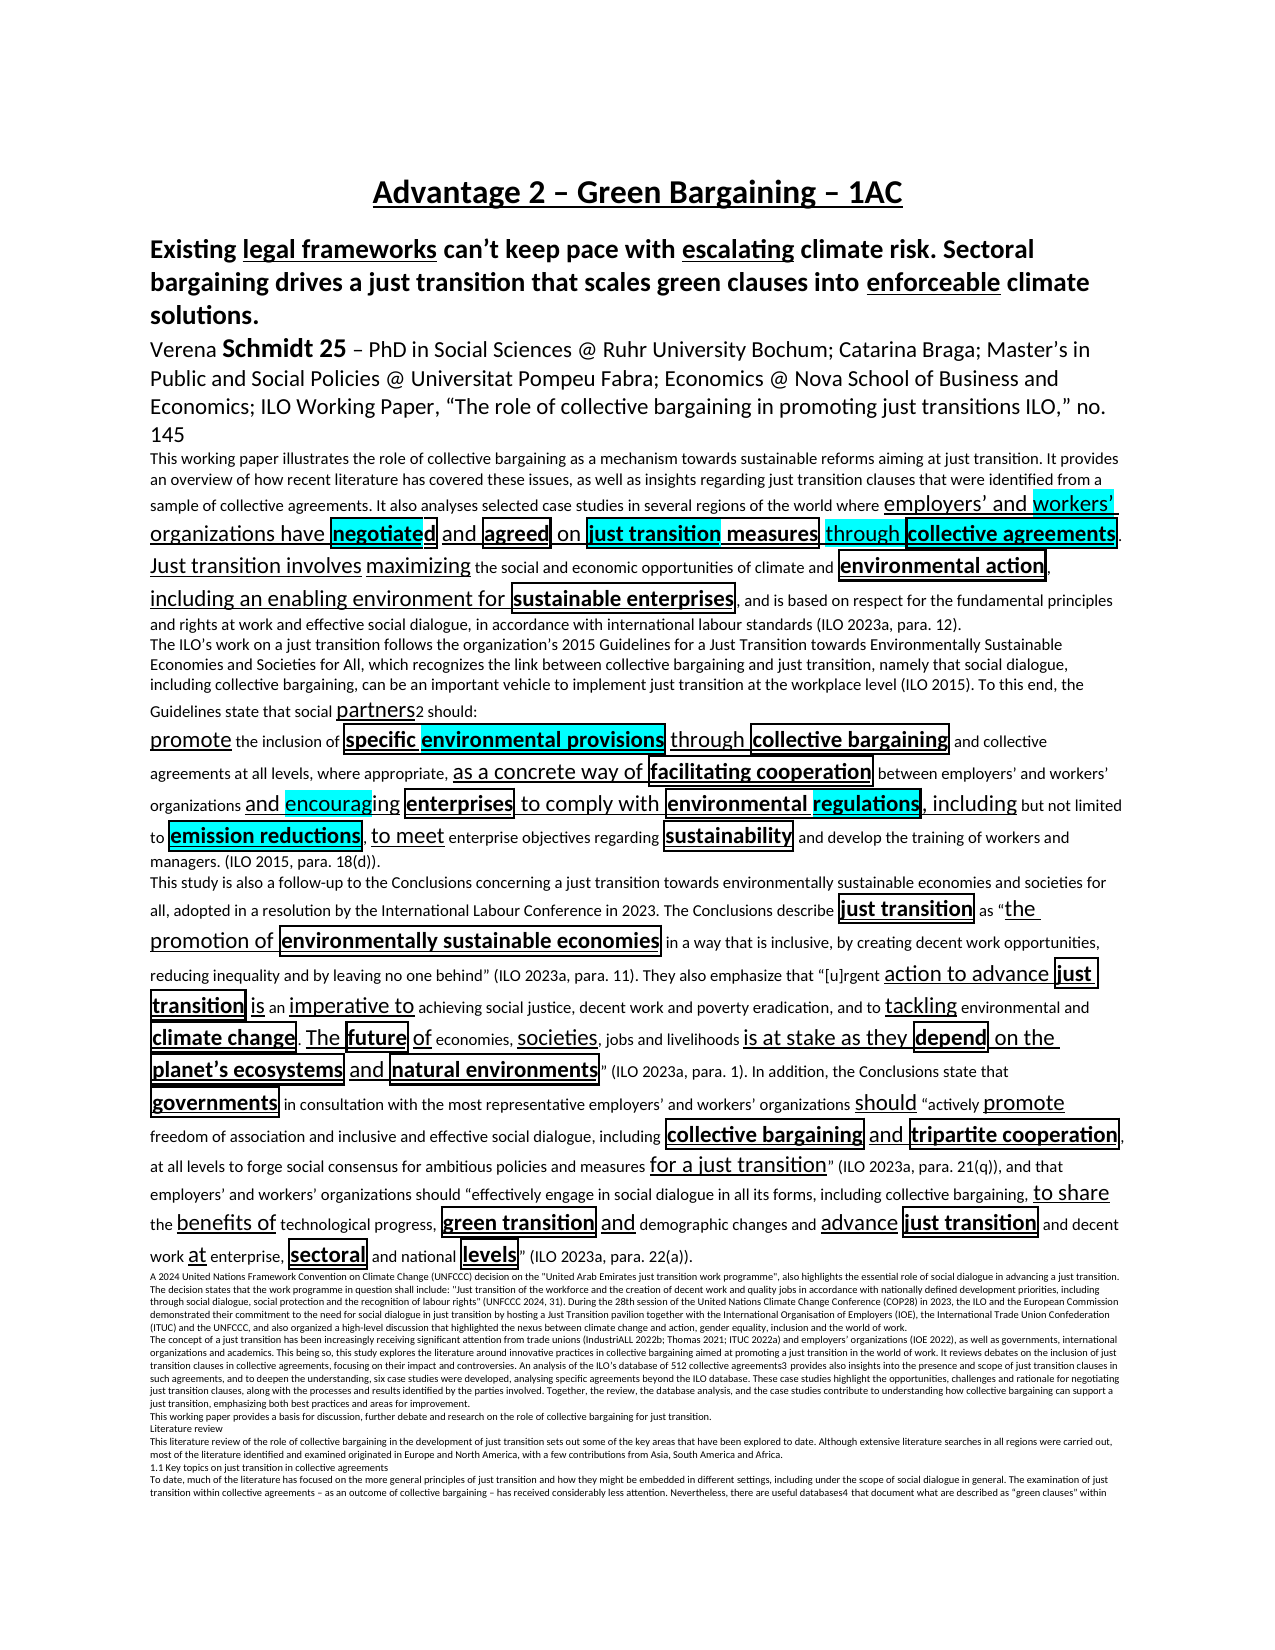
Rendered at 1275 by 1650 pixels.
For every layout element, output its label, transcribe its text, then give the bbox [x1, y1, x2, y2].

text This study is also a follow-up to the Conclusions concerning a just transition towards environmentally sustainable economies and societies for all, adopted in a resolution by the International Labour Conference in 2023. The Conclusions describe just transition as “the promotion of environmentally sustainable economies in a way that is inclusive, by creating decent work opportunities, reducing inequality and by leaving no one behind” (ILO 2023a, para. 11). They also emphasize that “[u]rgent action to advance just transition is an imperative to achieving social justice, decent work and poverty eradication, and to tackling environmental and climate change. The future of economies, societies, jobs and livelihoods is at stake as they depend on the planet’s ecosystems and natural environments” (ILO 2023a, para. 1). In addition, the Conclusions state that governments in consultation with the most representative employers’ and workers’ organizations should “actively promote freedom of association and inclusive and effective social dialogue, including collective bargaining and tripartite cooperation, at all levels to forge social consensus for ambitious policies and measures for a just transition” (ILO 2023a, para. 21(q)), and that employers’ and workers’ organizations should “effectively engage in social dialogue in all its forms, including collective bargaining, to share the benefits of technological progress, green transition and demographic changes and advance just transition and decent work at enterprise, sectoral and national levels” (ILO 2023a, para. 22(a)). [150, 872, 1125, 1270]
text Verena Schmidt 25 – PhD in Social Sciences @ Ruhr University Bochum; Catarina Braga; Master’s in Public and Social Policies @ Universitat Pompeu Fabra; Economics @ Nova School of Business and Economics; ILO Working Paper, “The role of collective bargaining in promoting just transitions ILO,” no. 145 [150, 331, 1125, 448]
text Literature review [150, 1423, 1125, 1436]
text promote the inclusion of specific environmental provisions through collective bargaining and collective agreements at all levels, where appropriate, as a concrete way of facilitating cooperation between employers’ and workers’ organizations and encouraging enterprises to comply with environmental regulations, including but not limited to emission reductions, to meet enterprise objectives regarding sustainability and develop the training of workers and managers. (ILO 2015, para. 18(d)). [150, 723, 1125, 872]
text This literature review of the role of collective bargaining in the development of just transition sets out some of the key areas that have been explored to date. Although extensive literature searches in all regions were carried out, most of the literature identified and examined originated in Europe and North America, with a few contributions from Asia, South America and Africa. [150, 1436, 1125, 1461]
text Just transition involves maximizing the social and economic opportunities of climate and environmental action, including an enabling environment for sustainable enterprises, and is based on respect for the fundamental principles and rights at work and effective social dialogue, in accordance with international labour standards (ILO 2023a, para. 12). [150, 549, 1125, 634]
text The ILO’s work on a just transition follows the organization’s 2015 Guidelines for a Just Transition towards Environmentally Sustainable Economies and Societies for All, which recognizes the link between collective bargaining and just transition, namely that social dialogue, including collective bargaining, can be an important vehicle to implement just transition at the workplace level (ILO 2015). To this end, the Guidelines state that social partners2 should: [150, 634, 1125, 723]
text The concept of a just transition has been increasingly receiving significant attention from trade unions (IndustriALL 2022b; Thomas 2021; ITUC 2022a) and employers’ organizations (IOE 2022), as well as governments, international organizations and academics. This being so, this study explores the literature around innovative practices in collective bargaining aimed at promoting a just transition in the world of work. It reviews debates on the inclusion of just transition clauses in collective agreements, focusing on their impact and controversies. An analysis of the ILO’s database of 512 collective agreements3 provides also insights into the presence and scope of just transition clauses in such agreements, and to deepen the understanding, six case studies were developed, analysing specific agreements beyond the ILO database. These case studies highlight the opportunities, challenges and rationale for negotiating just transition clauses, along with the processes and results identified by the parties involved. Together, the review, the database analysis, and the case studies contribute to understanding how collective bargaining can support a just transition, emphasizing both best practices and areas for improvement. [150, 1334, 1125, 1410]
subtitle Existing legal frameworks can’t keep pace with escalating climate risk. Sectoral bargaining drives a just transition that scales green clauses into enforceable climate solutions. [150, 232, 1125, 331]
text This working paper provides a basis for discussion, further debate and research on the role of collective bargaining for just transition. [150, 1410, 1125, 1423]
subtitle Advantage 2 – Green Bargaining – 1AC [150, 171, 1125, 212]
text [150, 1474, 1125, 1499]
text This working paper illustrates the role of collective bargaining as a mechanism towards sustainable reforms aiming at just transition. It provides an overview of how recent literature has covered these issues, as well as insights regarding just transition clauses that were identified from a sample of collective agreements. It also analyses selected case studies in several regions of the world where employers’ and workers’ organizations have negotiated and agreed on just transition measures through collective agreements. [150, 448, 1125, 549]
text 1.1 Key topics on just transition in collective agreements [150, 1461, 1125, 1474]
